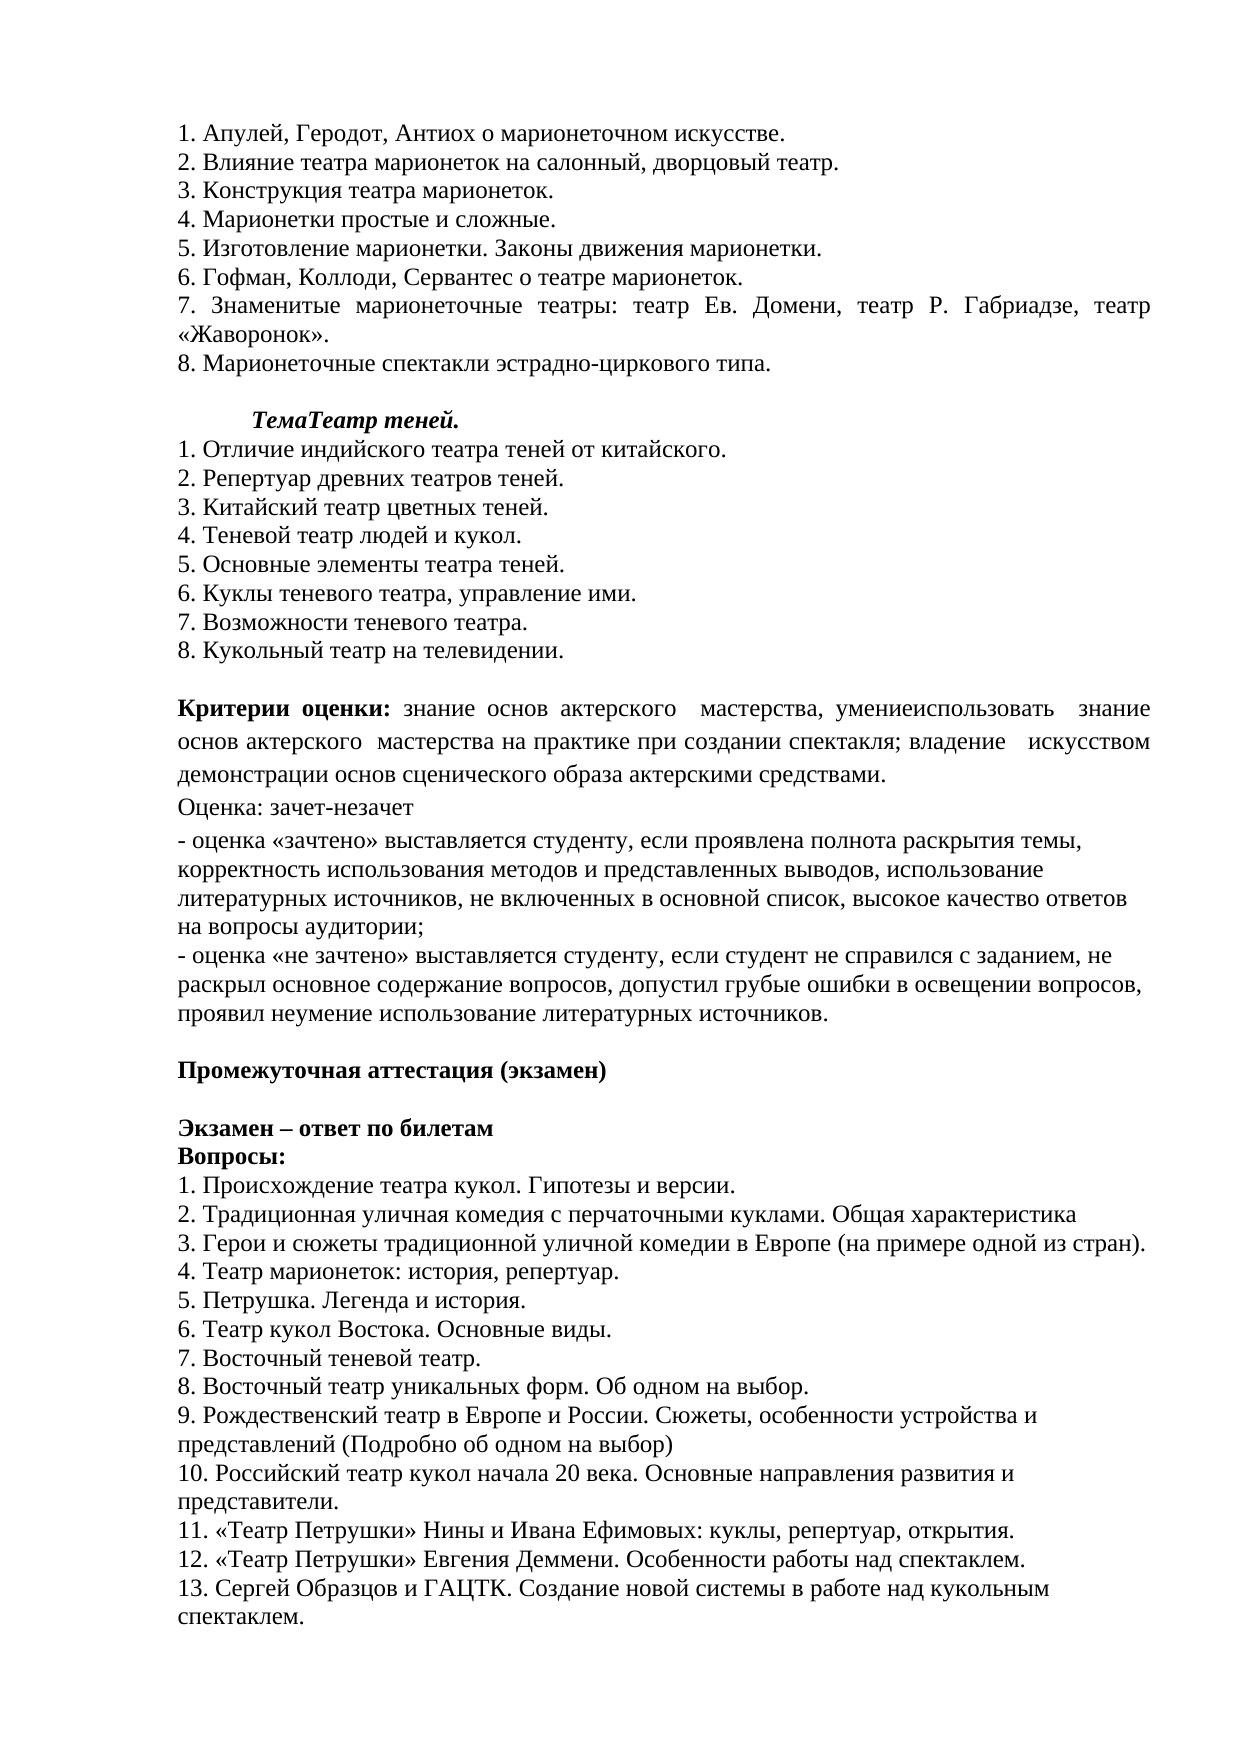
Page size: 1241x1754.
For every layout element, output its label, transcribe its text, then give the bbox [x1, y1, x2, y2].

text 6. Театр кукол Востока. Основные виды. [177, 1314, 1152, 1343]
text Вопросы: [177, 1141, 1152, 1170]
text 5. Изготовление марионетки. Законы движения марионетки. [177, 233, 1152, 262]
text 2. Традиционная уличная комедия с перчаточными куклами. Общая характеристика [177, 1199, 1152, 1228]
text 6. Гофман, Коллоди, Сервантес о театре марионеток. [177, 262, 1152, 291]
text 9. Рождественский театр в Европе и России. Сюжеты, особенности устройства и представлений (Подробно об одном на выбор) [177, 1400, 1152, 1458]
text - оценка «не зачтено» выставляется студенту, если студент не справился с заданием, не раскрыл основное содержание вопросов, допустил грубые ошибки в освещении вопросов, проявил неумение использование литературных источников. [177, 940, 1152, 1026]
text 7. Восточный теневой театр. [177, 1343, 1152, 1371]
text 10. Российский театр кукол начала 20 века. Основные направления развития и представители. [177, 1458, 1152, 1515]
text 4. Марионетки простые и сложные. [177, 204, 1152, 233]
text ТемаТеатр теней. [177, 406, 1152, 434]
text 8. Кукольный театр на телевидении. [177, 636, 1152, 664]
text Критерии оценки: знание основ актерского мастерства, умениеиспользовать знание основ актерского мастерства на практике при создании спектакля; владение искусством демонстрации основ сценического образа актерскими средствами. [177, 693, 1152, 788]
text 2. Влияние театра марионеток на салонный, дворцовый театр. [177, 147, 1152, 176]
text 2. Репертуар древних театров теней. [177, 463, 1152, 492]
text 11. «Театр Петрушки» Нины и Ивана Ефимовых: куклы, репертуар, открытия. [177, 1515, 1152, 1544]
text Оценка: зачет-незачет [177, 792, 1152, 821]
text Промежуточная аттестация (экзамен) [177, 1055, 1152, 1084]
text 1. Отличие индийского театра теней от китайского. [177, 434, 1152, 463]
text 12. «Театр Петрушки» Евгения Деммени. Особенности работы над спектаклем. [177, 1544, 1152, 1573]
text Экзамен – ответ по билетам [177, 1113, 1152, 1141]
text 5. Петрушка. Легенда и история. [177, 1285, 1152, 1314]
text 4. Театр марионеток: история, репертуар. [177, 1256, 1152, 1285]
text 8. Восточный театр уникальных форм. Об одном на выбор. [177, 1371, 1152, 1400]
text 6. Куклы теневого театра, управление ими. [177, 578, 1152, 607]
text - оценка «зачтено» выставляется студенту, если проявлена полнота раскрытия темы, корректность использования методов и представленных выводов, использование литературных источников, не включенных в основной список, высокое качество ответов на вопросы аудитории; [177, 825, 1152, 940]
text 13. Сергей Образцов и ГАЦТК. Создание новой системы в работе над кукольным спектаклем. [177, 1573, 1152, 1630]
text 7. Знаменитые марионеточные театры: театр Ев. Домени, театр Р. Габриадзе, театр «Жаворонок». [177, 291, 1152, 348]
text 3. Герои и сюжеты традиционной уличной комедии в Европе (на примере одной из стран). [177, 1228, 1152, 1256]
text 4. Теневой театр людей и кукол. [177, 521, 1152, 549]
text 3. Конструкция театра марионеток. [177, 176, 1152, 204]
text 8. Марионеточные спектакли эстрадно-циркового типа. [177, 348, 1152, 377]
text 3. Китайский театр цветных теней. [177, 492, 1152, 521]
text 7. Возможности теневого театра. [177, 607, 1152, 636]
text 1. Апулей, Геродот, Антиох о марионеточном искусстве. [177, 118, 1152, 147]
text 5. Основные элементы театра теней. [177, 549, 1152, 578]
text 1. Происхождение театра кукол. Гипотезы и версии. [177, 1170, 1152, 1199]
